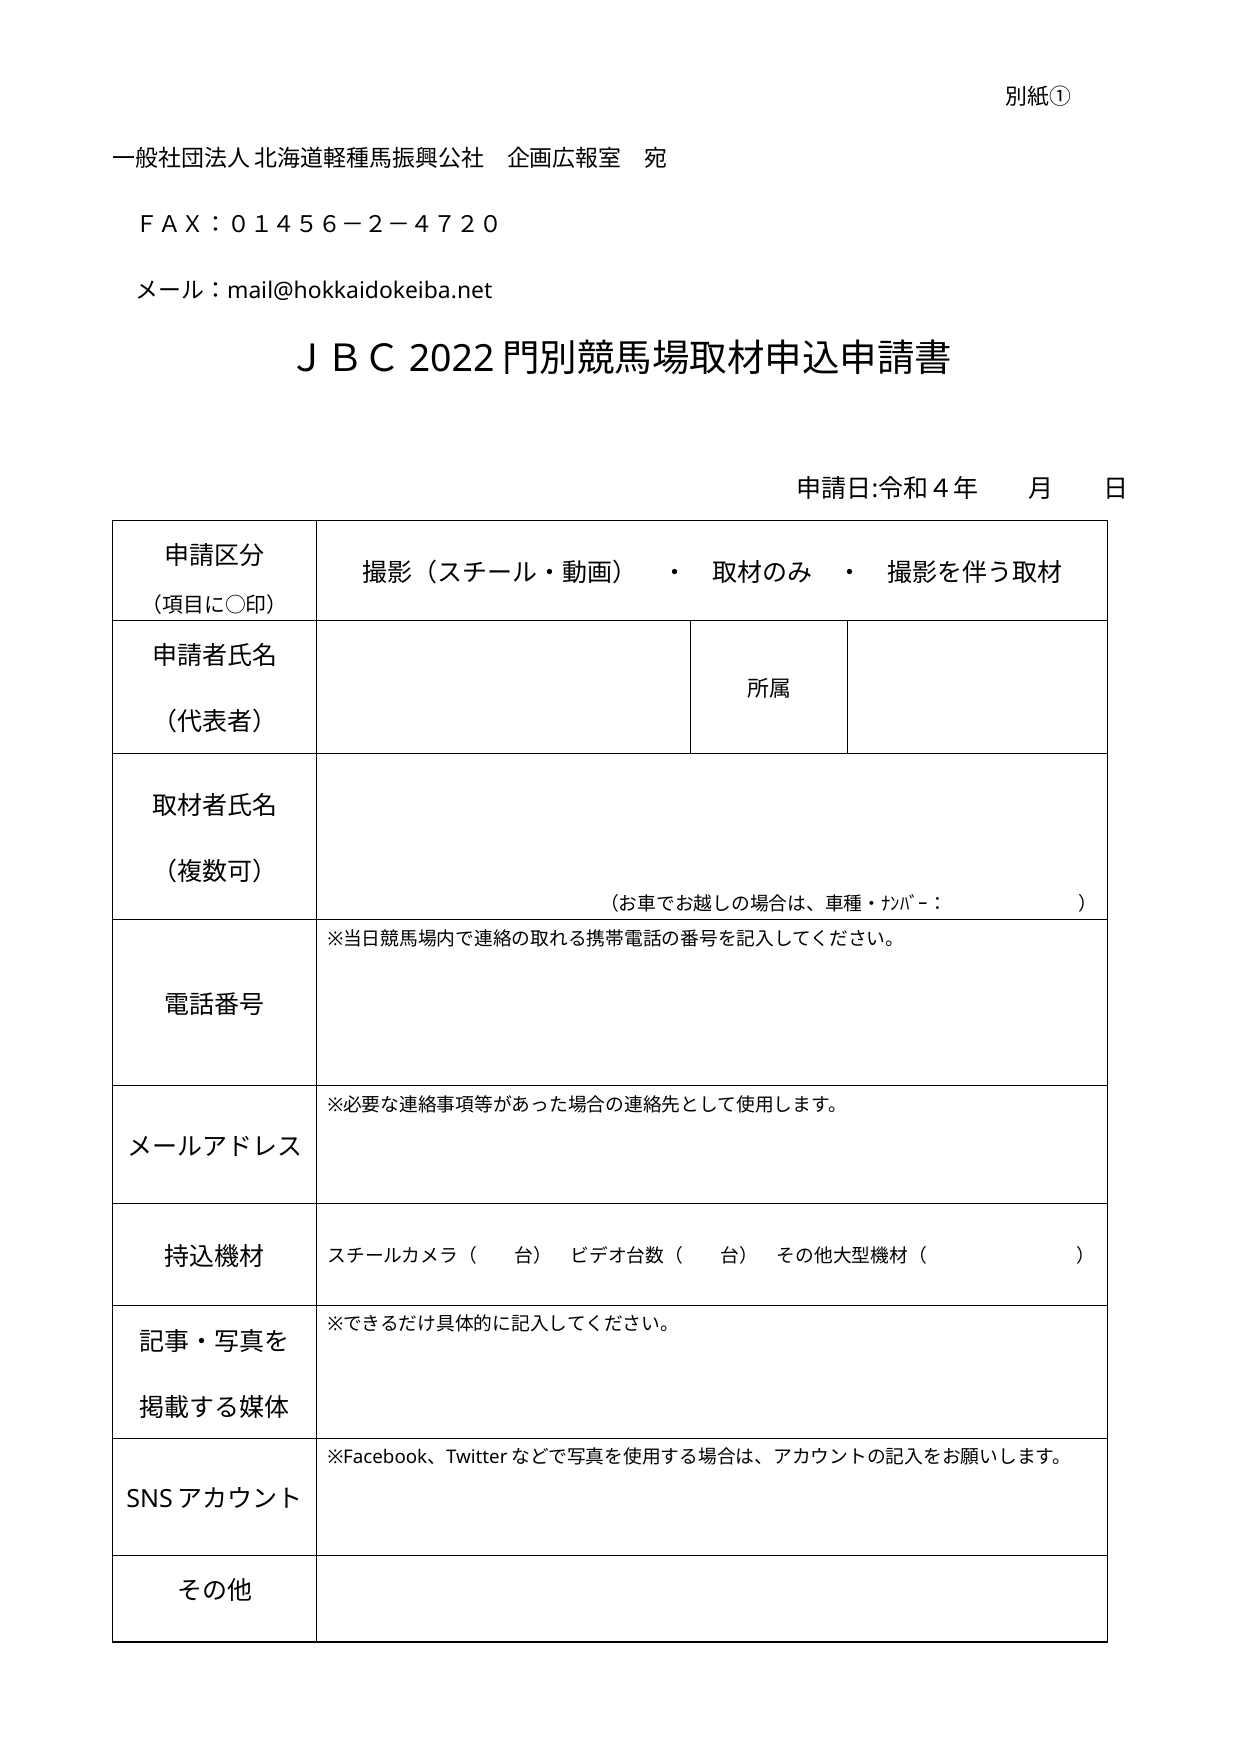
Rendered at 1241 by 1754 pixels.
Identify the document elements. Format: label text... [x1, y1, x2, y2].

table_cell ※当日競馬場内で連絡の取れる携帯電話の番号を記入してください。 [317, 920, 1107, 1085]
table_cell [848, 621, 1107, 753]
table_cell 持込機材 [113, 1204, 316, 1305]
table_cell スチールカメラ（ 台） ビデオ台数（ 台） その他大型機材（ ） [317, 1204, 1107, 1305]
table_cell メールアドレス [113, 1086, 316, 1203]
text メール：mail@hokkaidokeiba.net [112, 256, 1128, 322]
table_cell SNSアカウント [113, 1439, 316, 1555]
table_cell ※できるだけ具体的に記入してください。 [317, 1306, 1107, 1438]
text ＪＢＣ2022門別競馬場取材申込申請書 [112, 322, 1128, 388]
text 申請日:令和４年 月 日 [112, 454, 1128, 520]
table_cell その他 （特記事項等） [113, 1556, 316, 1641]
table_cell [317, 1556, 1107, 1641]
table_cell 電話番号 [113, 920, 316, 1085]
table_cell 申請者氏名 （代表者） [113, 621, 316, 753]
table_header 申請区分 （項目に○印） [113, 521, 316, 620]
table_cell 所属 [691, 621, 847, 753]
table_cell （お車でお越しの場合は、車種・ﾅﾝﾊﾞｰ： ） [317, 754, 1107, 919]
table_cell 記事・写真を 掲載する媒体 [113, 1306, 316, 1438]
table_cell ※必要な連絡事項等があった場合の連絡先として使用します。 [317, 1086, 1107, 1203]
table_cell ※Facebook、Twitterなどで写真を使用する場合は、アカウントの記入をお願いします。 [317, 1439, 1107, 1555]
text ＦＡＸ：０１４５６－２－４７２０ [112, 189, 1128, 256]
table_header 撮影（スチール・動画） ・ 取材のみ ・ 撮影を伴う取材 [317, 521, 1107, 620]
table_cell 取材者氏名 （複数可） [113, 754, 316, 919]
table_cell [317, 621, 690, 753]
text 一般社団法人 北海道軽種馬振興公社 企画広報室 宛 [112, 123, 1128, 189]
